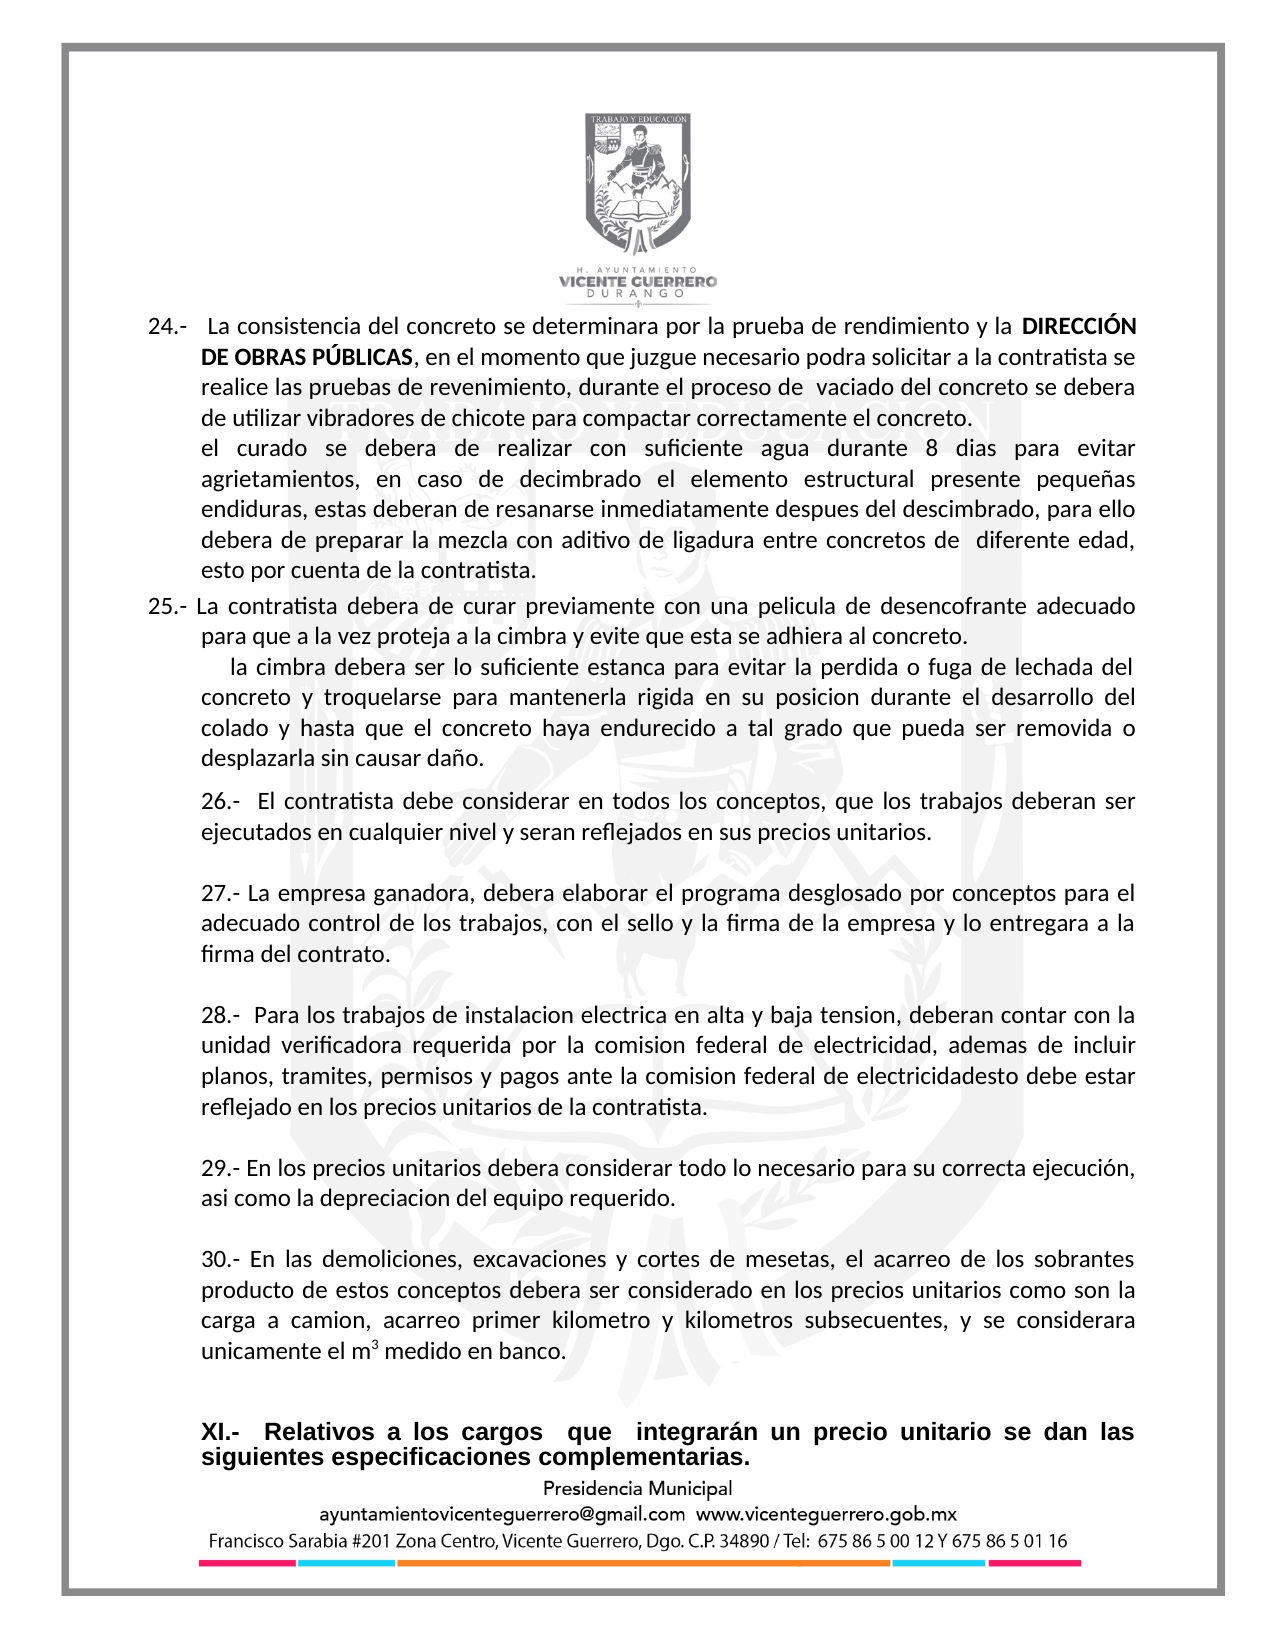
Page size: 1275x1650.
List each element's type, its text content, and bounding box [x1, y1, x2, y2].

text 30.- En las demoliciones, excavaciones y cortes de mesetas, el acarreo de los sobrantes producto de estos conceptos debera ser considerado en los precios unitarios como son la carga a camion, acarreo primer kilometro y kilometros subsecuentes, y se considerara unicamente el m3 medido en banco. [148, 1243, 1137, 1365]
text 28.- Para los trabajos de instalacion electrica en alta y baja tension, deberan contar con la unidad verificadora requerida por la comision federal de electricidad, ademas de incluir planos, tramites, permisos y pagos ante la comision federal de electricidadesto debe estar reflejado en los precios unitarios de la contratista. [148, 999, 1137, 1121]
text XI.- Relativos a los cargos que integrarán un precio unitario se dan las siguientes especificaciones complementarias. [201, 1421, 1137, 1471]
text 27.- La empresa ganadora, debera elaborar el programa desglosado por conceptos para el adecuado control de los trabajos, con el sello y la firma de la empresa y lo entregara a la firma del contrato. [148, 877, 1137, 968]
text 26.- El contratista debe considerar en todos los conceptos, que los trabajos deberan ser ejecutados en cualquier nivel y seran reflejados en sus precios unitarios. [148, 785, 1137, 846]
table_header 24.- La consistencia del concreto se determinara por la prueba de rendimiento y la DIRECCIÓN DE OBRAS PÚBLICAS, en el momento que juzgue necesario podra solicitar a la contratista se realice las pruebas de revenimiento, durante el proceso de vaciado del concreto se debera de utilizar vibradores de chicote para compactar correctamente el concreto. el curado se debera de realizar con suficiente agua durante 8 dias para evitar agrietamientos, en caso de decimbrado el elemento estructural presente pequeñas endiduras, estas deberan de resanarse inmediatamente despues del descimbrado, para ello debera de preparar la mezcla con aditivo de ligadura entre concretos de diferente edad, esto por cuenta de la contratista. [140, 310, 1144, 590]
table_cell 25.- La contratista debera de curar previamente con una pelicula de desencofrante adecuado para que a la vez proteja a la cimbra y evite que esta se adhiera al concreto. la cimbra debera ser lo suficiente estanca para evitar la perdida o fuga de lechada del concreto y troquelarse para mantenerla rigida en su posicion durante el desarrollo del colado y hasta que el concreto haya endurecido a tal grado que pueda ser removida o desplazarla sin causar daño. [140, 590, 1144, 785]
text 29.- En los precios unitarios debera considerar todo lo necesario para su correcta ejecución, asi como la depreciacion del equipo requerido. [148, 1152, 1137, 1213]
picture [44, 28, 1231, 1613]
